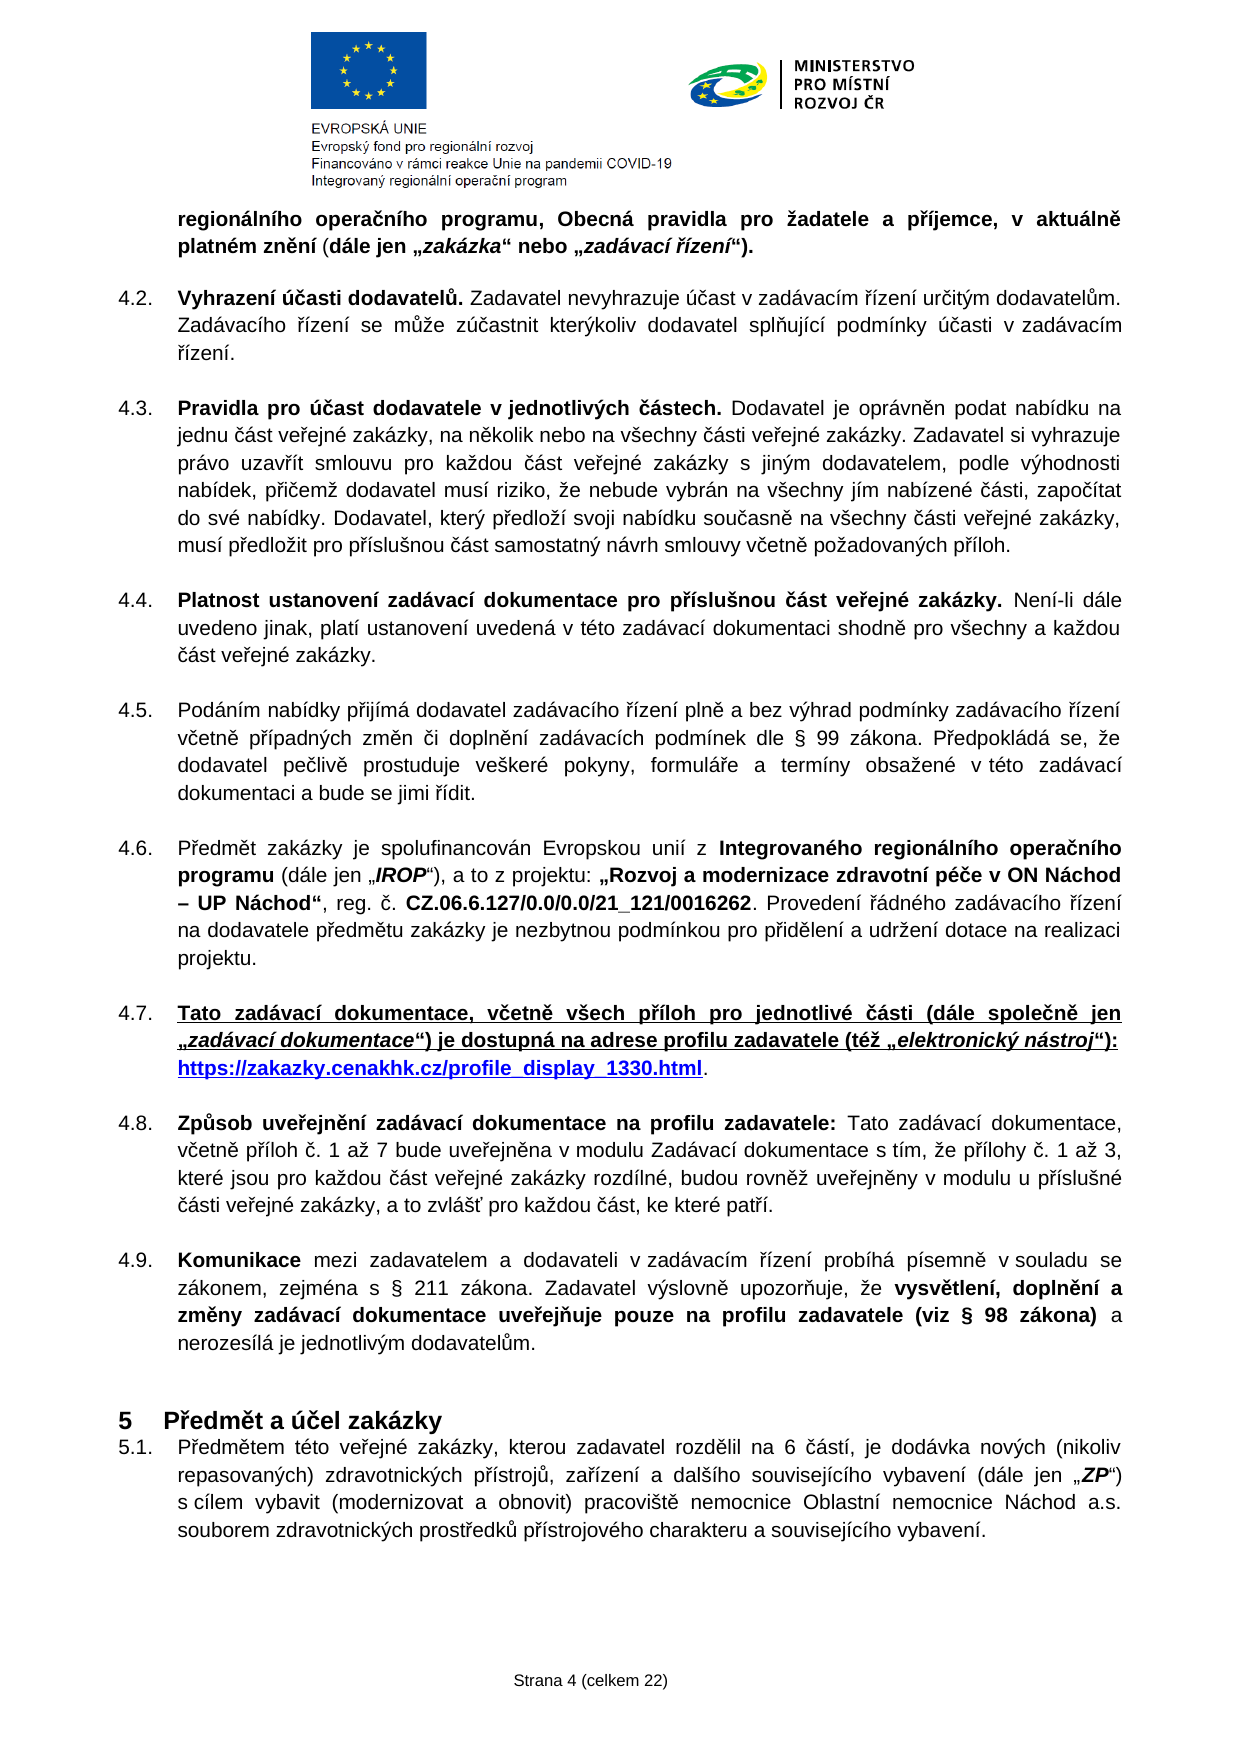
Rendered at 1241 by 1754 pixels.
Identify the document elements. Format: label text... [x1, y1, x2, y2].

list Pravidla pro účast dodavatele v jednotlivých částech. Dodavatel je oprávněn podat nabídku na jednu část veřejné zakázky, na několik nebo na všechny části veřejné zakázky. Zadavatel si vyhrazuje právo uzavřít smlouvu pro každou část veřejné zakázky s jiným dodavatelem, podle výhodnosti nabídek, přičemž dodavatel musí riziko, že nebude vybrán na všechny jím nabízené části, započítat do své nabídky. Dodavatel, který předloží svoji nabídku současně na všechny části veřejné zakázky, musí předložit pro příslušnou část samostatný návrh smlouvy včetně požadovaných příloh. [118, 396, 1122, 557]
list Komunikace mezi zadavatelem a dodavateli v zadávacím řízení probíhá písemně v souladu se zákonem, zejména s § 211 zákona. Zadavatel výslovně upozorňuje, že vysvětlení, doplnění a změny zadávací dokumentace uveřejňuje pouze na profilu zadavatele (viz § 98 zákona) a nerozesílá je jednotlivým dodavatelům. [118, 1248, 1122, 1355]
list Vyhrazení účasti dodavatelů. Zadavatel nevyhrazuje účast v zadávacím řízení určitým dodavatelům. Zadávacího řízení se může zúčastnit kterýkoliv dodavatel splňující podmínky účasti v zadávacím řízení. [118, 286, 1122, 365]
picture [300, 27, 922, 193]
list Předmětem této veřejné zakázky, kterou zadavatel rozdělil na 6 částí, je dodávka nových (nikoliv repasovaných) zdravotnických přístrojů, zařízení a dalšího souvisejícího vybavení (dále jen „ZP“) s cílem vybavit (modernizovat a obnovit) pracoviště nemocnice Oblastní nemocnice Náchod a.s. souborem zdravotnických prostředků přístrojového charakteru a souvisejícího vybavení. [118, 1435, 1122, 1541]
subtitle Předmět a účel zakázky [118, 1406, 1122, 1435]
list Předmět zakázky je spolufinancován Evropskou unií z Integrovaného regionálního operačního programu (dále jen „IROP“), a to z projektu: „Rozvoj a modernizace zdravotní péče v ON Náchod – UP Náchod“, reg. č. CZ.06.6.127/0.0/0.0/21_121/0016262. Provedení řádného zadávacího řízení na dodavatele předmětu zakázky je nezbytnou podmínkou pro přidělení a udržení dotace na realizaci projektu. [118, 836, 1122, 970]
list Platnost ustanovení zadávací dokumentace pro příslušnou část veřejné zakázky. Není-li dále uvedeno jinak, platí ustanovení uvedená v této zadávací dokumentaci shodně pro všechny a každou část veřejné zakázky. [118, 588, 1122, 667]
list Způsob uveřejnění zadávací dokumentace na profilu zadavatele: Tato zadávací dokumentace, včetně příloh č. 1 až 7 bude uveřejněna v modulu Zadávací dokumentace s tím, že přílohy č. 1 až 3, které jsou pro každou část veřejné zakázky rozdílné, budou rovněž uveřejněny v modulu u příslušné části veřejné zakázky, a to zvlášť pro každou část, ke které patří. [118, 1111, 1122, 1217]
list Tato zadávací dokumentace, včetně všech příloh pro jednotlivé části (dále společně jen „zadávací dokumentace“) je dostupná na adrese profilu zadavatele (též „elektronický nástroj“): [118, 1001, 1122, 1052]
list Podáním nabídky přijímá dodavatel zadávacího řízení plně a bez výhrad podmínky zadávacího řízení včetně případných změn či doplnění zadávacích podmínek dle § 99 zákona. Předpokládá se, že dodavatel pečlivě prostuduje veškeré pokyny, formuláře a termíny obsažené v této zadávací dokumentaci a bude se jimi řídit. [118, 698, 1122, 805]
text https://zakazky.cenakhk.cz/profile_display_1330.html. [118, 1056, 1122, 1080]
